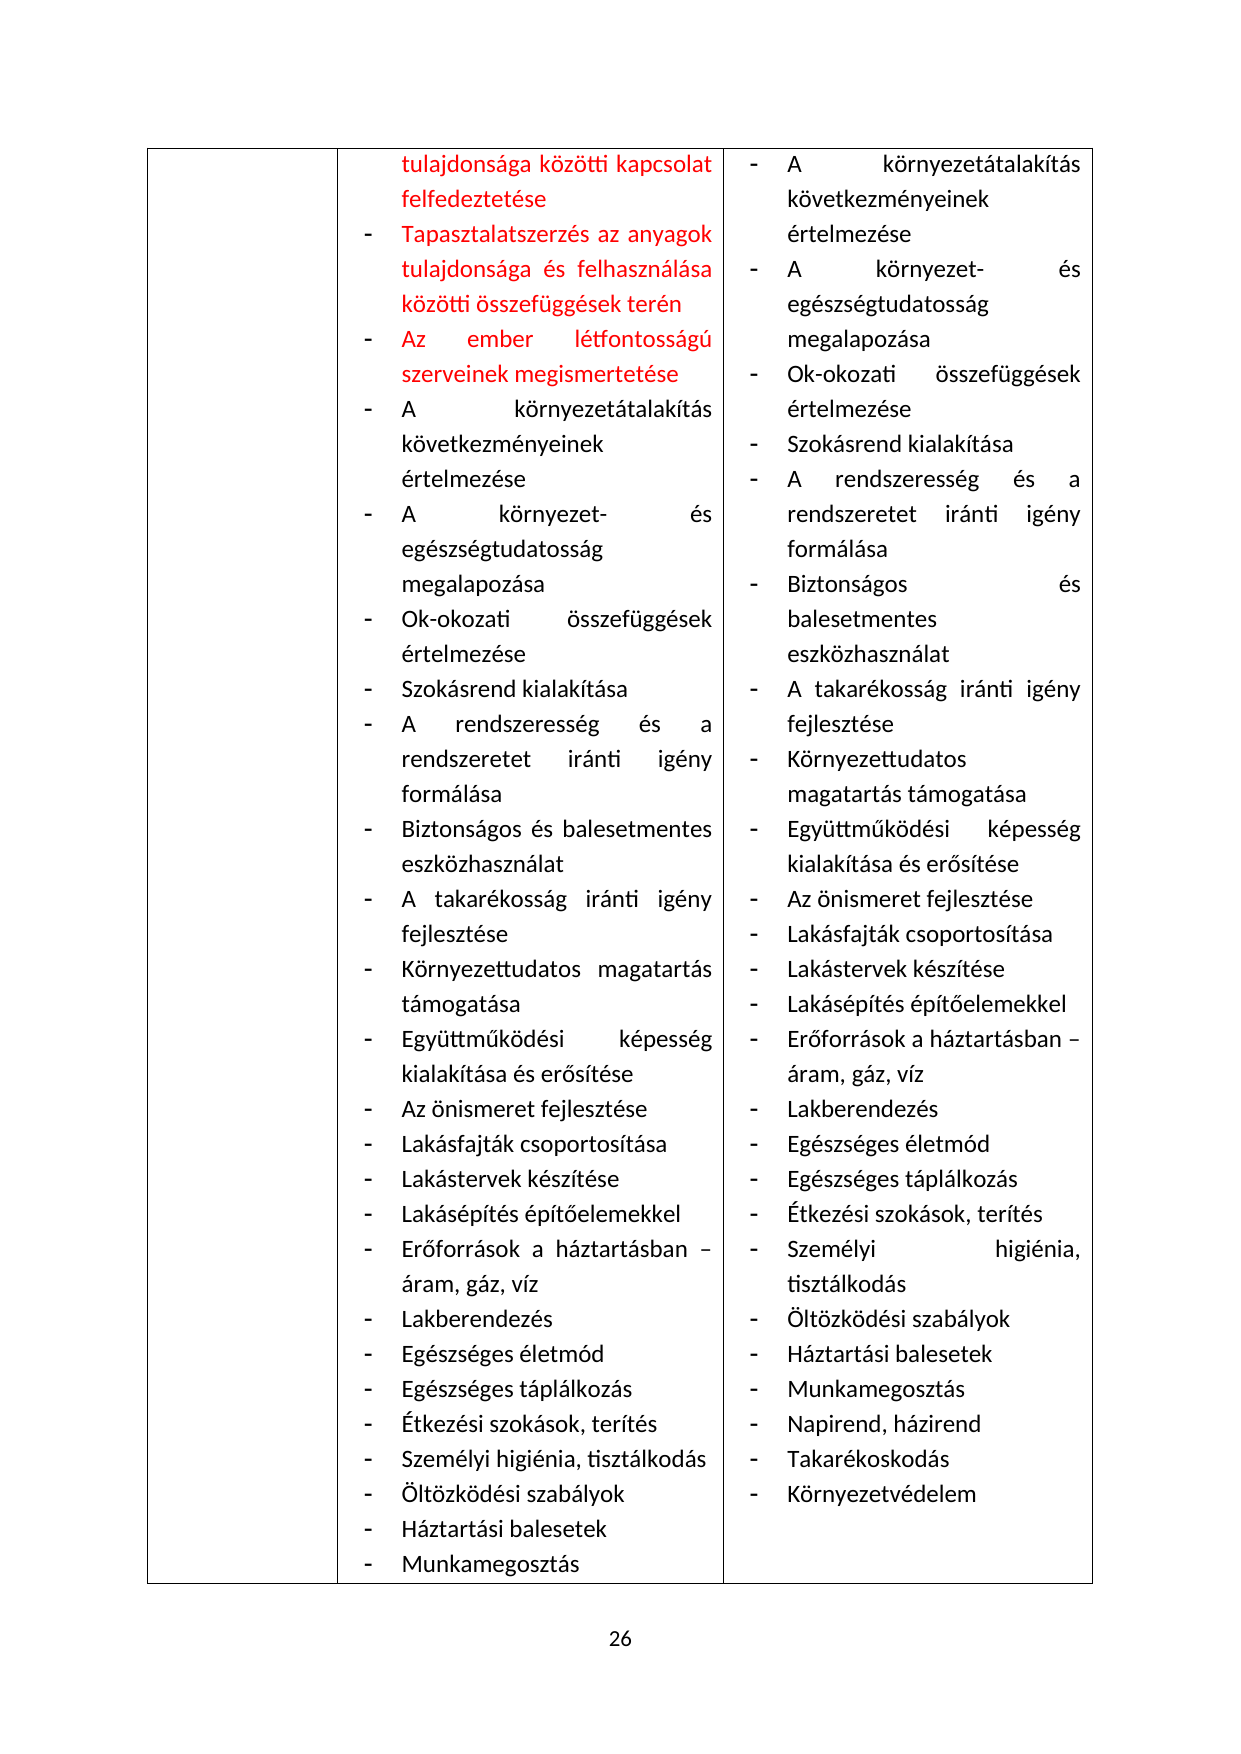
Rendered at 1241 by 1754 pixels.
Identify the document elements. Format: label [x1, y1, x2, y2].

table_cell [148, 149, 337, 1583]
table_cell [724, 149, 1092, 1583]
table_cell [338, 149, 723, 1583]
